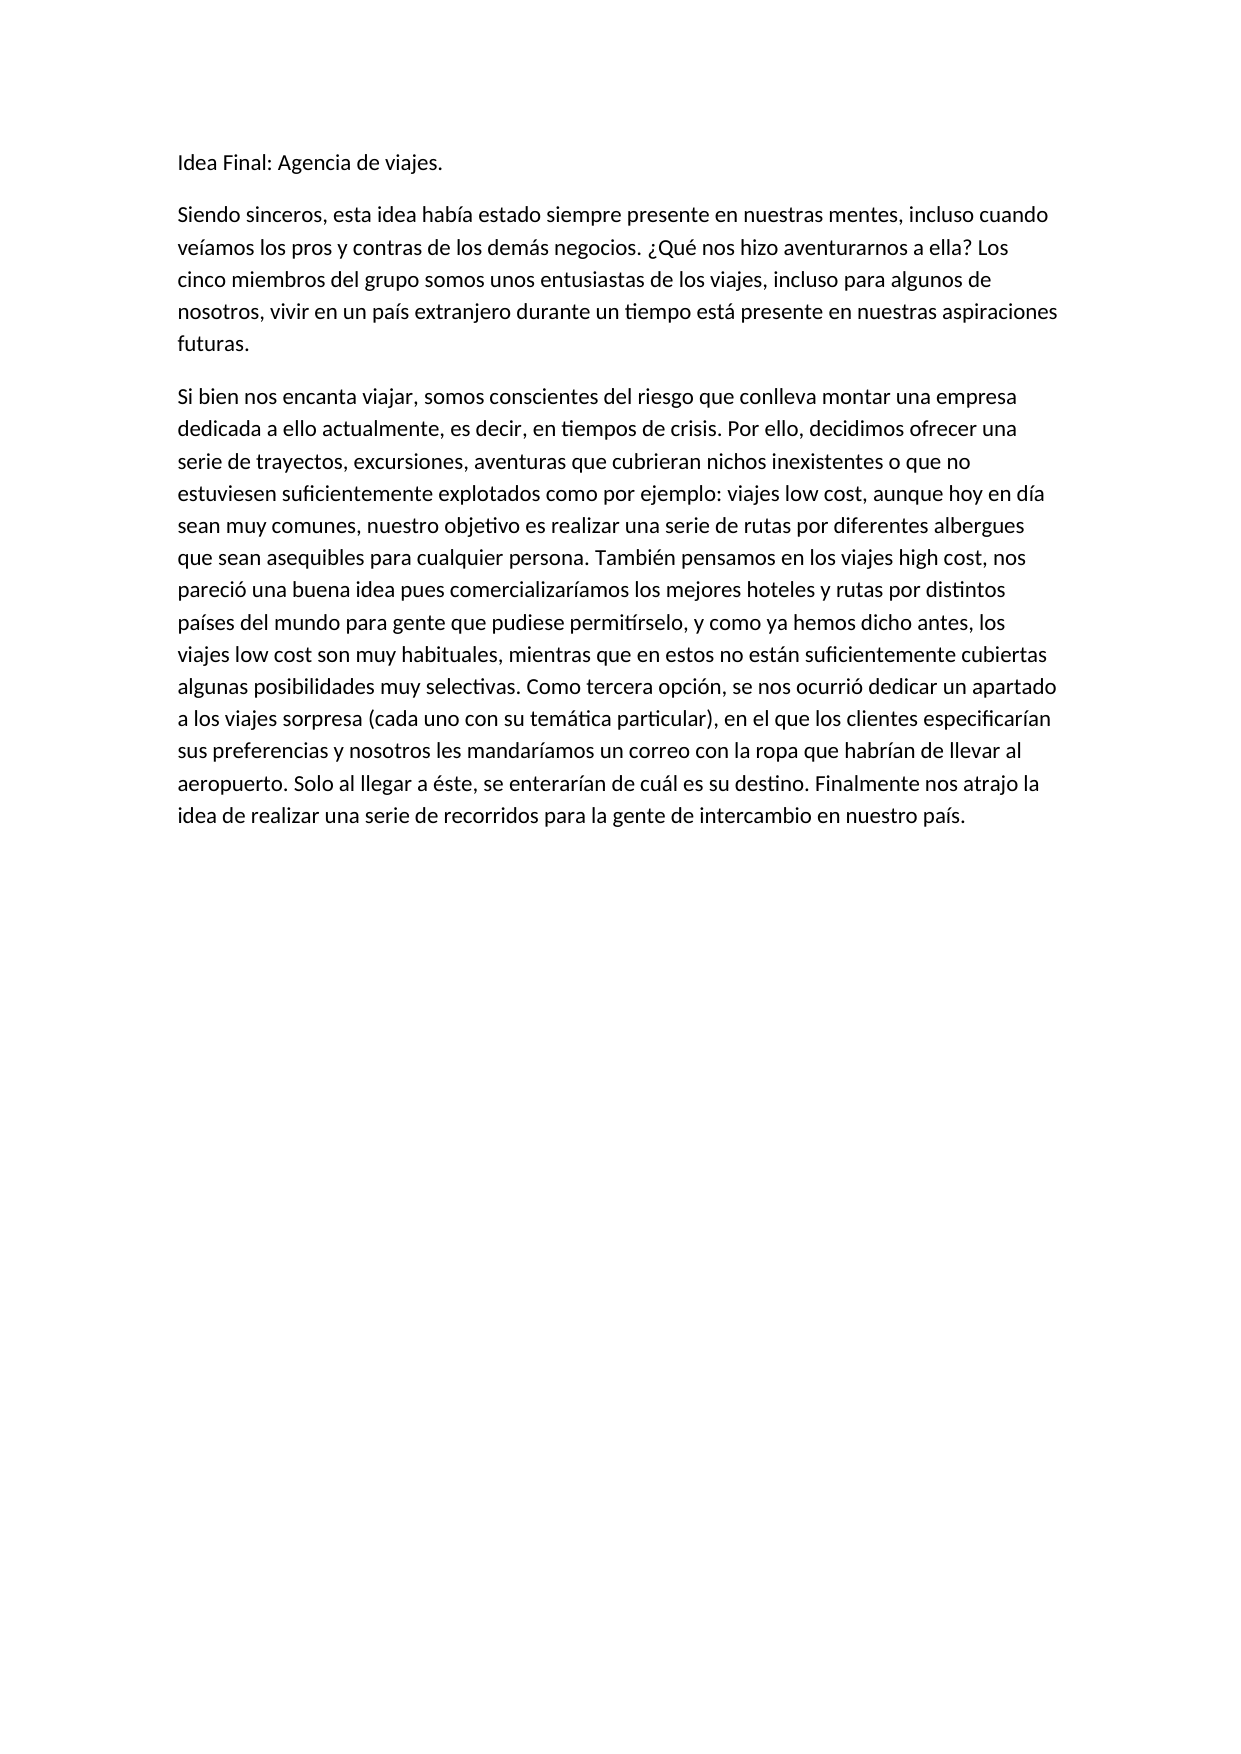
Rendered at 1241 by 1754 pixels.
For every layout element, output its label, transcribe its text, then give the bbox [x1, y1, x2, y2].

text Idea Final: Agencia de viajes. [177, 148, 1063, 176]
text Si bien nos encanta viajar, somos conscientes del riesgo que conlleva montar una empresa dedicada a ello actualmente, es decir, en tiempos de crisis. Por ello, decidimos ofrecer una serie de trayectos, excursiones, aventuras que cubrieran nichos inexistentes o que no estuviesen suficientemente explotados como por ejemplo: viajes low cost, aunque hoy en día sean muy comunes, nuestro objetivo es realizar una serie de rutas por diferentes albergues que sean asequibles para cualquier persona. También pensamos en los viajes high cost, nos pareció una buena idea pues comercializaríamos los mejores hoteles y rutas por distintos países del mundo para gente que pudiese permitírselo, y como ya hemos dicho antes, los viajes low cost son muy habituales, mientras que en estos no están suficientemente cubiertas algunas posibilidades muy selectivas. Como tercera opción, se nos ocurrió dedicar un apartado a los viajes sorpresa (cada uno con su temática particular), en el que los clientes especificarían sus preferencias y nosotros les mandaríamos un correo con la ropa que habrían de llevar al aeropuerto. Solo al llegar a éste, se enterarían de cuál es su destino. Finalmente nos atrajo la idea de realizar una serie de recorridos para la gente de intercambio en nuestro país. [177, 382, 1063, 829]
text Siendo sinceros, esta idea había estado siempre presente en nuestras mentes, incluso cuando veíamos los pros y contras de los demás negocios. ¿Qué nos hizo aventurarnos a ella? Los cinco miembros del grupo somos unos entusiastas de los viajes, incluso para algunos de nosotros, vivir en un país extranjero durante un tiempo está presente en nuestras aspiraciones futuras. [177, 201, 1063, 357]
